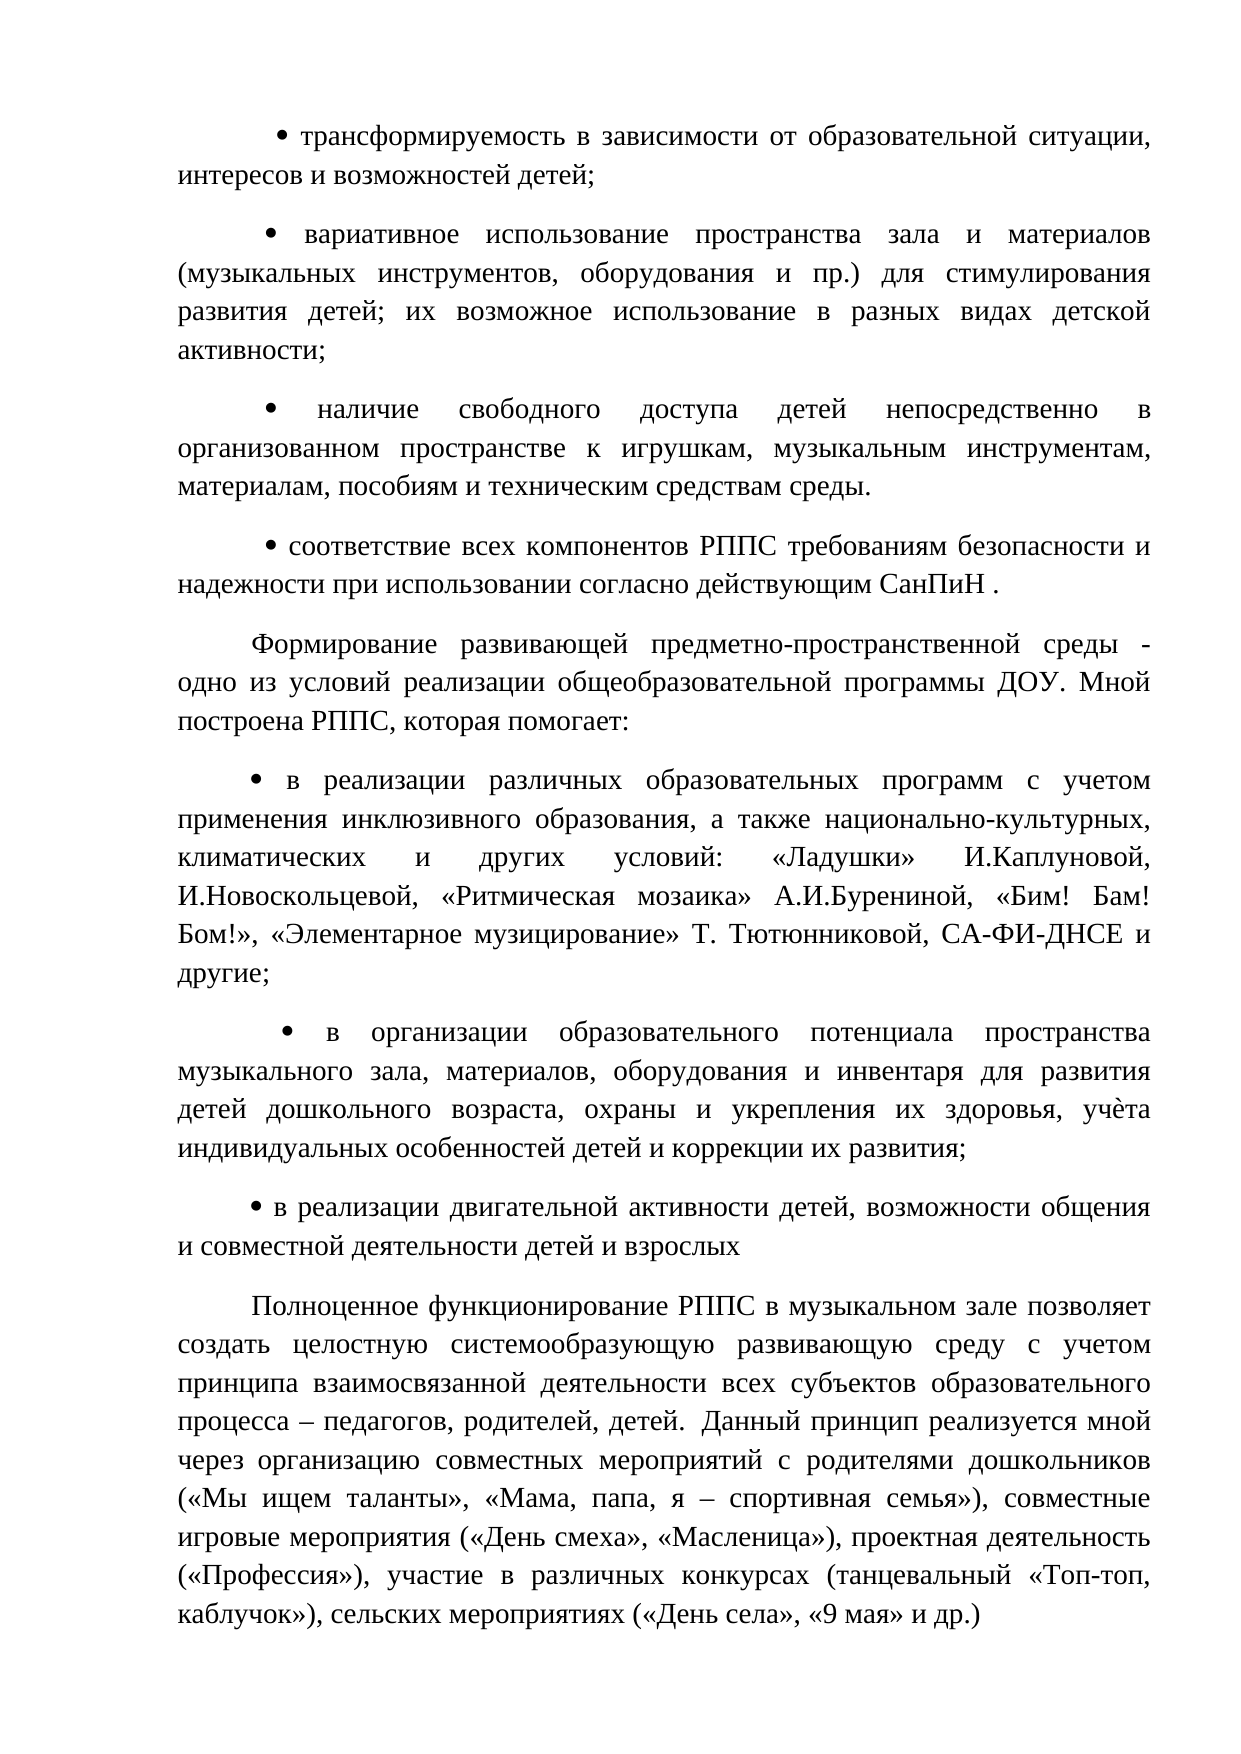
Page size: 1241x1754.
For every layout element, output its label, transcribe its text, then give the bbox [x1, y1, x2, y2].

text трансформируемость в зависимости от образовательной ситуации, интересов и возможностей детей; [177, 118, 1152, 190]
text Формирование развивающей предметно-пространственной среды - одно из условий реализации общеобразовательной программы ДОУ. Мной построена РППС, которая помогает: [177, 626, 1152, 736]
text соответствие всех компонентов РППС требованиям безопасности и надежности при использовании согласно действующим СанПиН . [177, 528, 1152, 600]
text в реализации различных образовательных программ с учетом применения инклюзивного образования, а также национально-культурных, климатических и других условий: «Ладушки» И.Каплуновой, И.Новоскольцевой, «Ритмическая мозаика» А.И.Бурениной, «Бим! Бам! Бом!», «Элементарное музицирование» Т. Тютюнниковой, СА-ФИ-ДНСЕ и другие; [177, 762, 1152, 989]
text вариативное использование пространства зала и материалов (музыкальных инструментов, оборудования и пр.) для стимулирования развития детей; их возможное использование в разных видах детской активности; [177, 216, 1152, 365]
text в реализации двигательной активности детей, возможности общения и совместной деятельности детей и взрослых [177, 1189, 1152, 1262]
text наличие свободного доступа детей непосредственно в организованном пространстве к игрушкам, музыкальным инструментам, материалам, пособиям и техническим средствам среды. [177, 391, 1152, 502]
text в организации образовательного потенциала пространства музыкального зала, материалов, оборудования и инвентаря для развития детей дошкольного возраста, охраны и укрепления их здоровья, учѐта индивидуальных особенностей детей и коррекции их развития; [177, 1014, 1152, 1164]
text Полноценное функционирование РППС в музыкальном зале позволяет создать целостную системообразующую развивающую среду с учетом принципа взаимосвязанной деятельности всех субъектов образовательного процесса – педагогов, родителей, детей. Данный принцип реализуется мной через организацию совместных мероприятий с родителями дошкольников («Мы ищем таланты», «Мама, папа, я – спортивная семья»), совместные игровые мероприятия («День смеха», «Масленица»), проектная деятельность («Профессия»), участие в различных конкурсах (танцевальный «Топ-топ, каблучок»), сельских мероприятиях («День села», «9 мая» и др.) [177, 1288, 1152, 1629]
